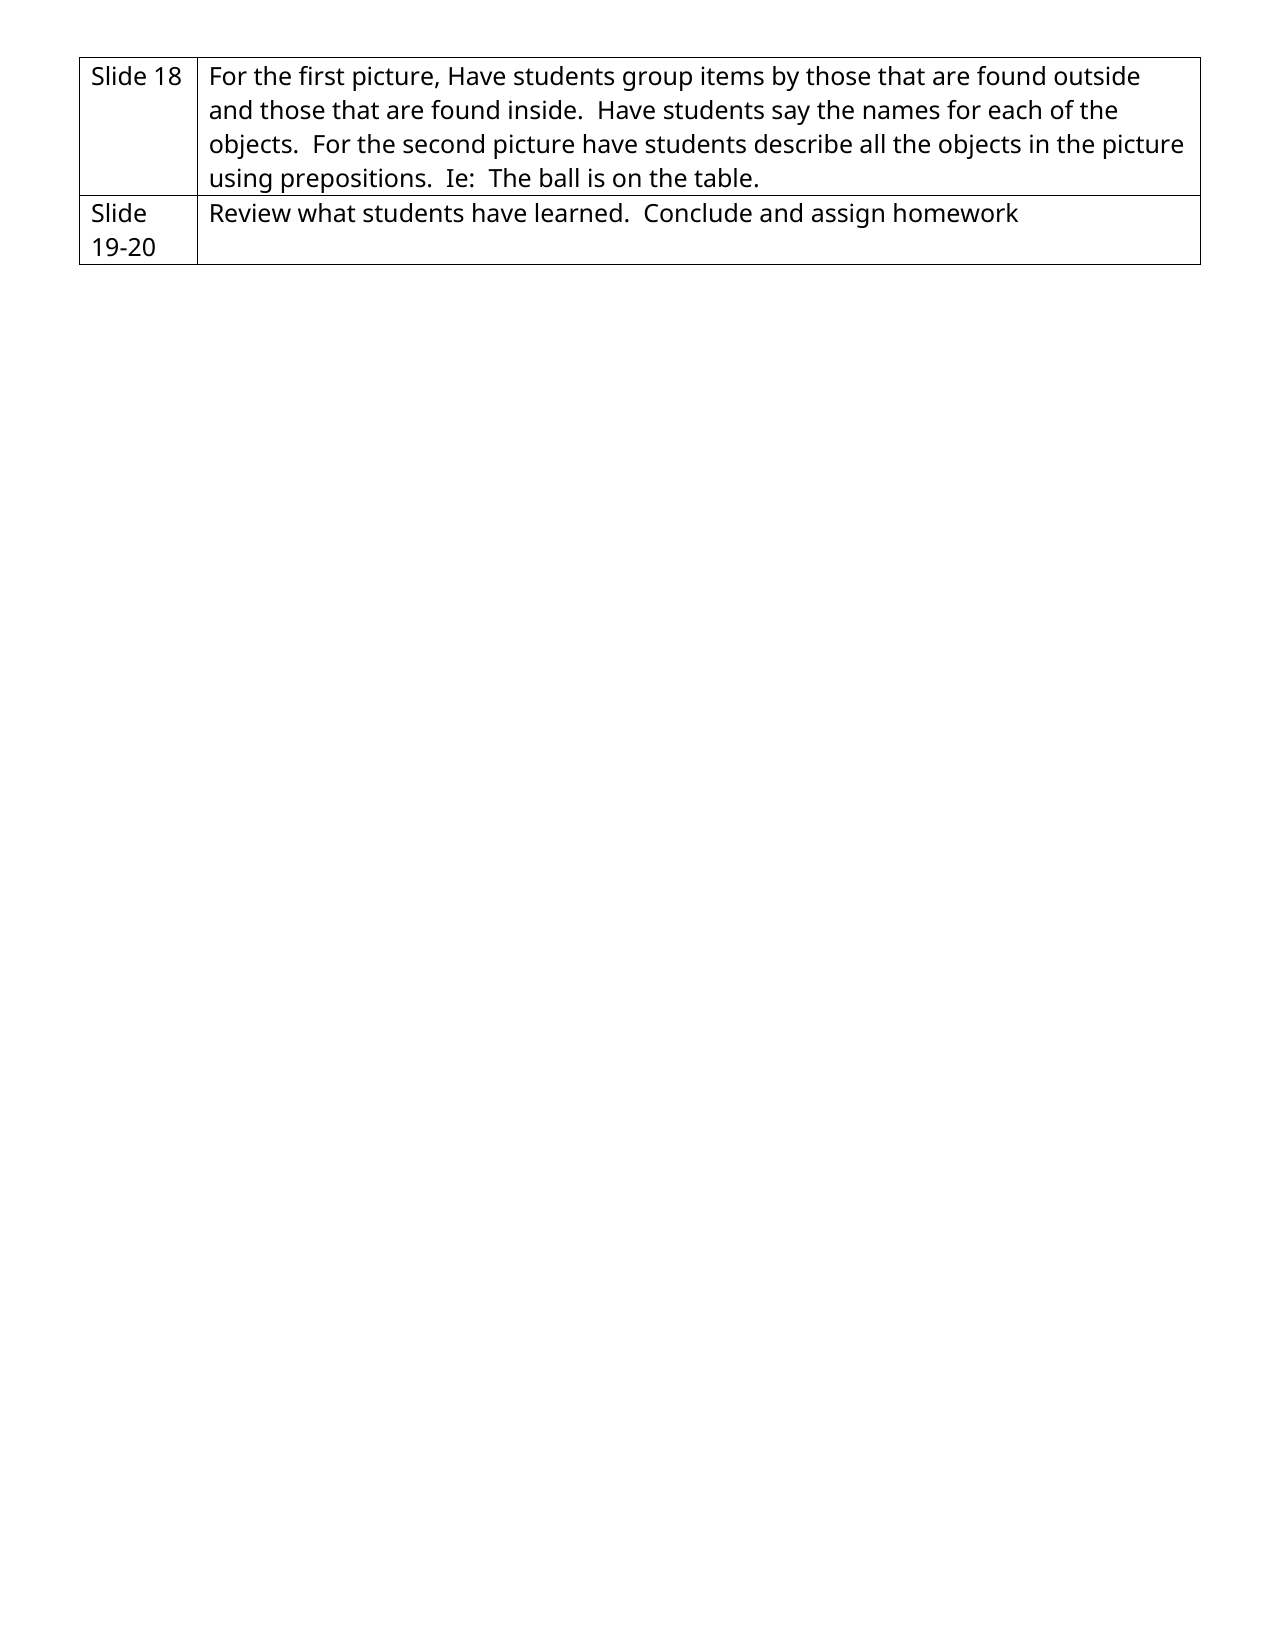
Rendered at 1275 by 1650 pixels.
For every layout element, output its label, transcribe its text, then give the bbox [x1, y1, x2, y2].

table_cell Slide 19-20 [80, 196, 197, 264]
table_cell Slide 18 [80, 58, 197, 194]
table_cell For the first picture, Have students group items by those that are found outside and those that are found inside. Have students say the names for each of the objects. For the second picture have students describe all the objects in the picture using prepositions. Ie: The ball is on the table. [198, 58, 1200, 194]
table_cell Review what students have learned. Conclude and assign homework [198, 196, 1200, 264]
